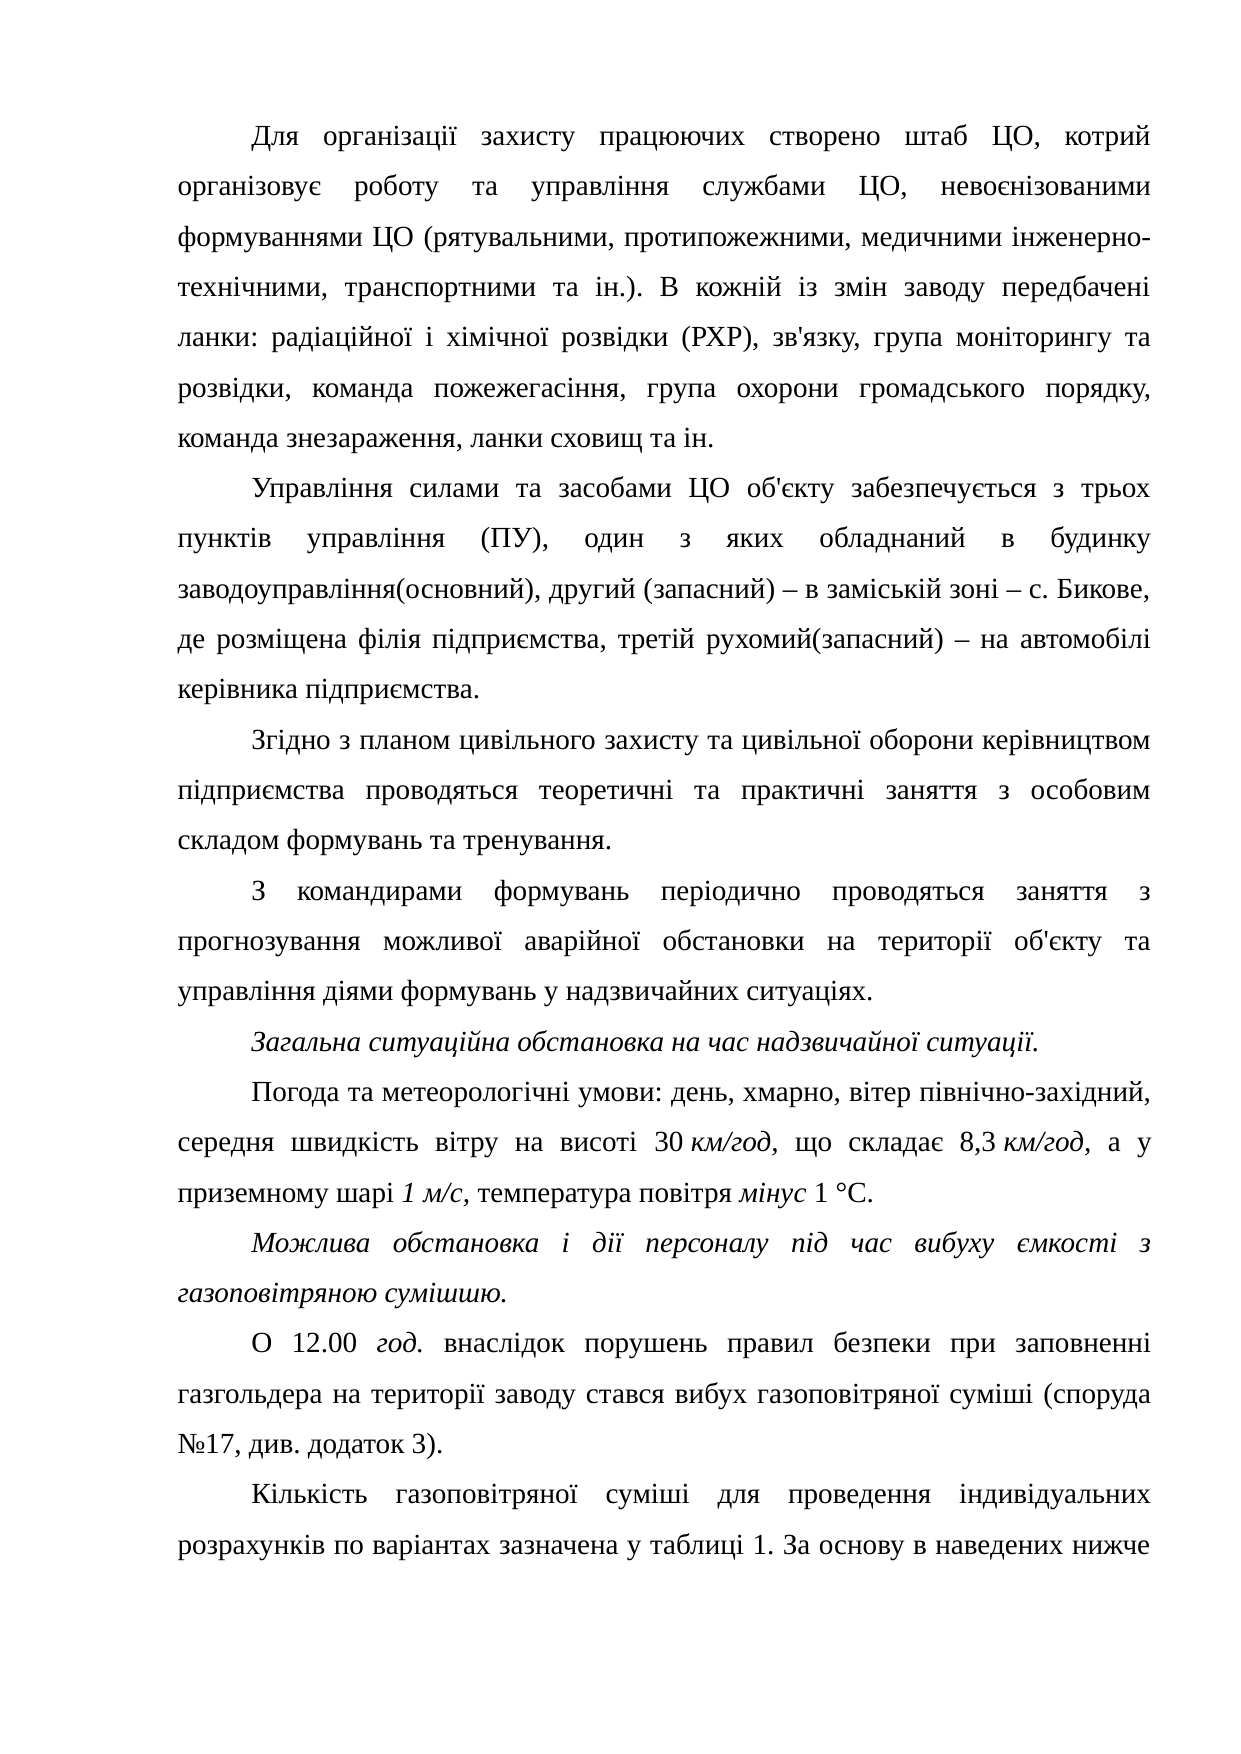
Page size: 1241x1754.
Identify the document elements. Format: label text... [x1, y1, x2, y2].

text Для організації захисту працюючих створено штаб ЦО, котрий організовує роботу та управління службами ЦО, невоєнізованими формуваннями ЦО (рятувальними, протипожежними, медичними інженерно-технічними, транспортними та ін.). В кожній із змін заводу передбачені ланки: радіаційної і хімічної розвідки (РХР), зв'язку, група моніторингу та розвідки, команда пожежегасіння, група охорони громадського порядку, команда знезараження, ланки сховищ та ін. [177, 118, 1152, 453]
text Можлива обстановка і дії персоналу під час вибуху ємкості з газоповітряною сумішшю. [177, 1225, 1152, 1309]
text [177, 1477, 1152, 1560]
text Згідно з планом цивільного захисту та цивільної оборони керівництвом підприємства проводяться теоретичні та практичні заняття з особовим складом формувань та тренування. [177, 722, 1152, 856]
text Погода та метеорологічні умови: день, хмарно, вітер північно-західний, середня швидкість вітру на висоті 30 км/год, що складає 8,3 км/год, а у приземному шарі 1 м/с, температура повітря мінус 1 °С. [177, 1074, 1152, 1208]
text О 12.00 год. внаслідок порушень правил безпеки при заповненні газгольдера на території заводу стався вибух газоповітряної суміші (споруда №17, див. додаток 3). [177, 1326, 1152, 1460]
text З командирами формувань періодично проводяться заняття з прогнозування можливої аварійної обстановки на території об'єкту та управління діями формувань у надзвичайних ситуаціях. [177, 873, 1152, 1007]
text Управління силами та засобами ЦО об'єкту забезпечується з трьох пунктів управління (ПУ), один з яких обладнаний в будинку заводоуправління(основний), другий (запасний) – в заміській зоні – с. Бикове, де розміщена філія підприємства, третій рухомий(запасний) – на автомобілі керівника підприємства. [177, 470, 1152, 705]
text Загальна ситуаційна обстановка на час надзвичайної ситуації. [177, 1024, 1152, 1057]
